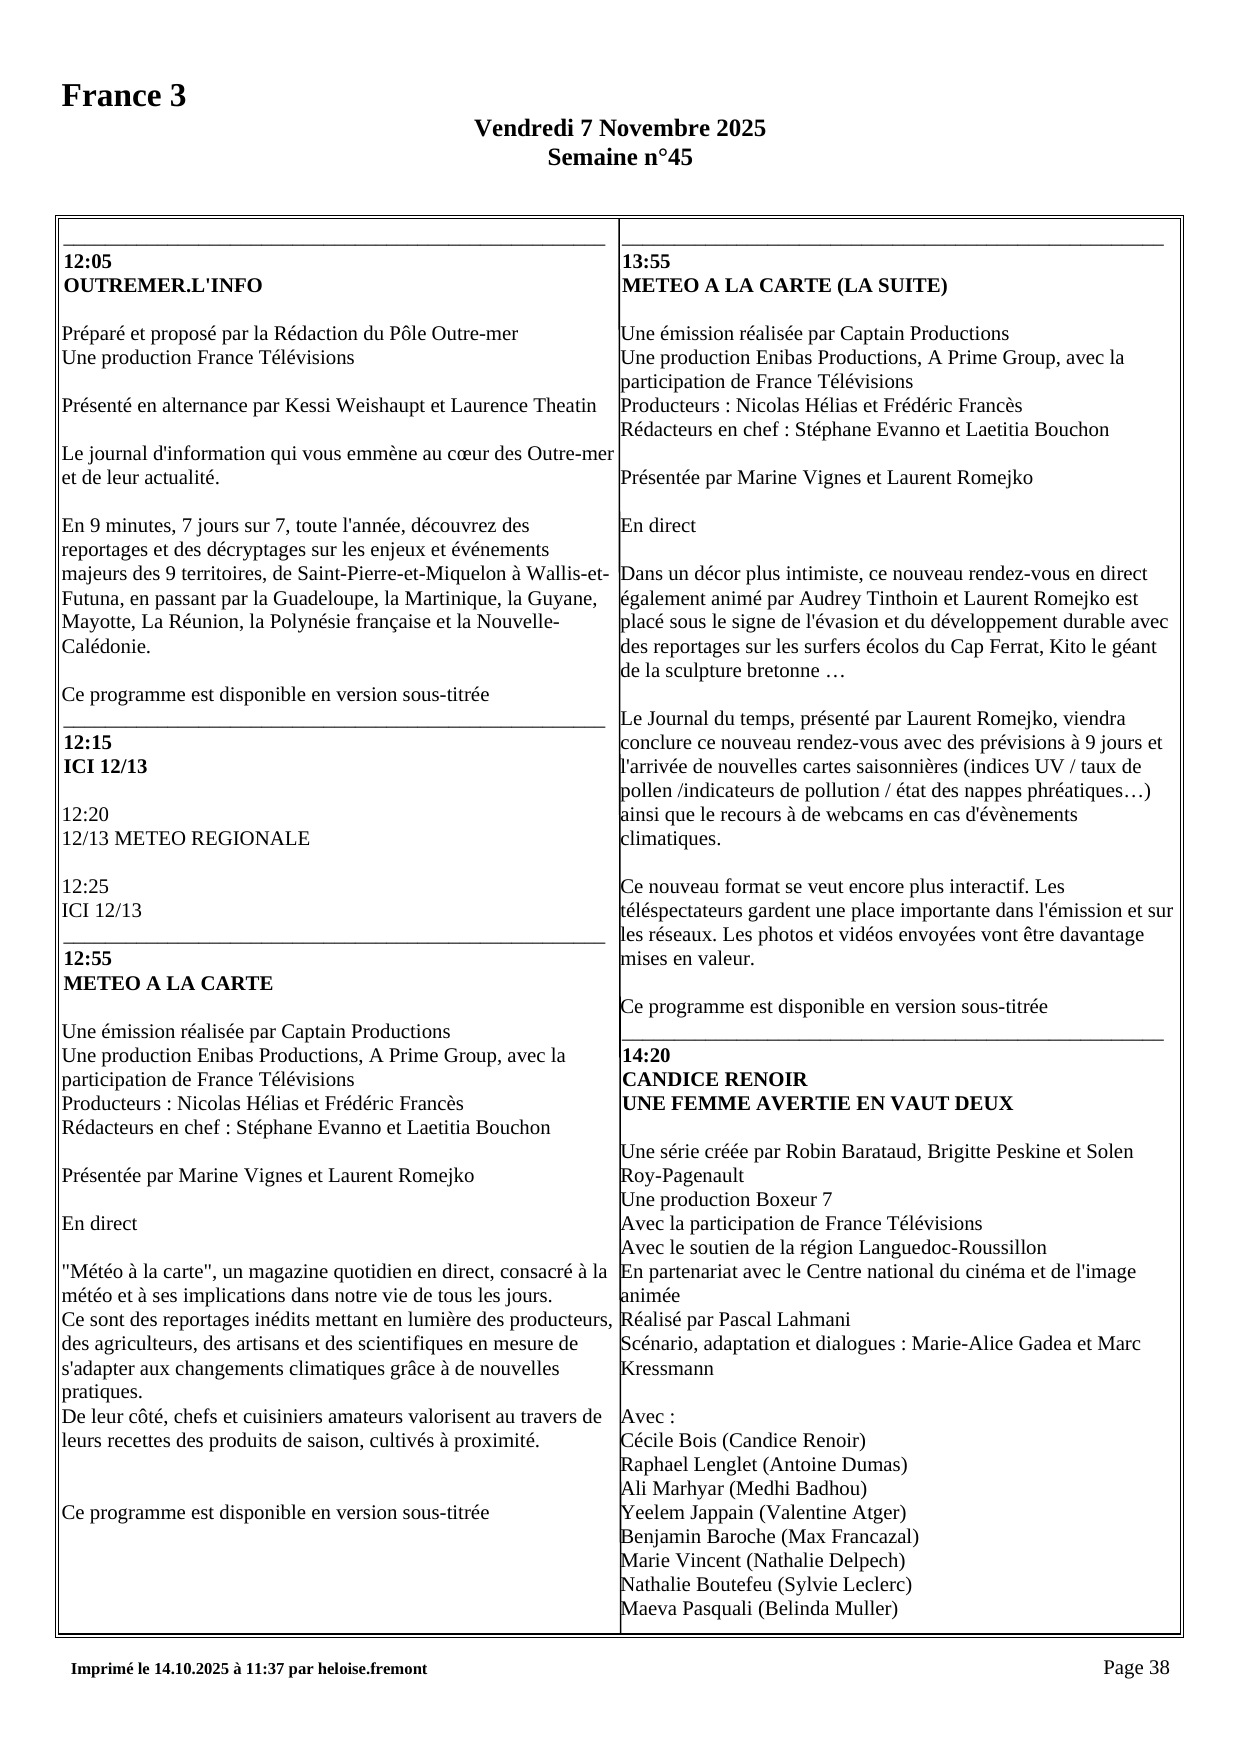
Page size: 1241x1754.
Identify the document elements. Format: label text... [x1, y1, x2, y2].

text ____________________________________________________ [63, 922, 620, 946]
text Préparé et proposé par la Rédaction du Pôle Outre-mer Une production France Télévisions Présenté en alternance par Kessi Weishaupt et Laurence Theatin Le journal d'information qui vous emmène au cœur des Outre-mer et de leur actualité. En 9 minutes, 7 jours sur 7, toute l'année, découvrez des reportages et des décryptages sur les enjeux et événements majeurs des 9 territoires, de Saint-Pierre-et-Miquelon à Wallis-et-Futuna, en passant par la Guadeloupe, la Martinique, la Guyane, Mayotte, La Réunion, la Polynésie française et la Nouvelle-Calédonie. [61, 297, 620, 682]
text OUTREMER.L'INFO [63, 273, 620, 297]
text 13:55 [622, 248, 1179, 273]
text 12:05 [63, 248, 620, 273]
text Ce programme est disponible en version sous-titrée [620, 994, 1179, 1018]
text ICI 12/13 [63, 754, 620, 778]
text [622, 224, 1179, 248]
text 12:20 12/13 METEO REGIONALE 12:25 ICI 12/13 [61, 778, 620, 922]
text Une émission réalisée par Captain Productions Une production Enibas Productions, A Prime Group, avec la participation de France Télévisions Producteurs : Nicolas Hélias et Frédéric Francès Rédacteurs en chef : Stéphane Evanno et Laetitia Bouchon Présentée par Marine Vignes et Laurent Romejko En direct Dans un décor plus intimiste, ce nouveau rendez-vous en direct également animé par Audrey Tinthoin et Laurent Romejko est placé sous le signe de l'évasion et du développement durable avec des reportages sur les surfers écolos du Cap Ferrat, Kito le géant de la sculpture bretonne … Le Journal du temps, présenté par Laurent Romejko, viendra conclure ce nouveau rendez-vous avec des prévisions à 9 jours et l'arrivée de nouvelles cartes saisonnières (indices UV / taux de pollen /indicateurs de pollution / état des nappes phréatiques…) ainsi que le recours à de webcams en cas d'évènements climatiques. Ce nouveau format se veut encore plus interactif. Les téléspectateurs gardent une place importante dans l'émission et sur les réseaux. Les photos et vidéos envoyées vont être davantage mises en valeur. [620, 297, 1179, 970]
text 12:15 [63, 730, 620, 754]
text ____________________________________________________ [622, 1018, 1179, 1043]
text ____________________________________________________ [63, 706, 620, 730]
text METEO A LA CARTE (LA SUITE) [622, 273, 1179, 297]
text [63, 224, 620, 248]
text UNE FEMME AVERTIE EN VAUT DEUX [622, 1091, 1179, 1115]
text Une émission réalisée par Captain Productions Une production Enibas Productions, A Prime Group, avec la participation de France Télévisions Producteurs : Nicolas Hélias et Frédéric Francès Rédacteurs en chef : Stéphane Evanno et Laetitia Bouchon Présentée par Marine Vignes et Laurent Romejko En direct "Météo à la carte", un magazine quotidien en direct, consacré à la météo et à ses implications dans notre vie de tous les jours. Ce sont des reportages inédits mettant en lumière des producteurs, des agriculteurs, des artisans et des scientifiques en mesure de s'adapter aux changements climatiques grâce à de nouvelles pratiques. De leur côté, chefs et cuisiniers amateurs valorisent au travers de leurs recettes des produits de saison, cultivés à proximité. [61, 994, 620, 1500]
text CANDICE RENOIR [622, 1067, 1179, 1091]
text Ce programme est disponible en version sous-titrée [61, 1500, 620, 1524]
text METEO A LA CARTE [63, 970, 620, 994]
text Ce programme est disponible en version sous-titrée [61, 682, 620, 706]
text 12:55 [63, 946, 620, 970]
text 14:20 [622, 1043, 1179, 1067]
